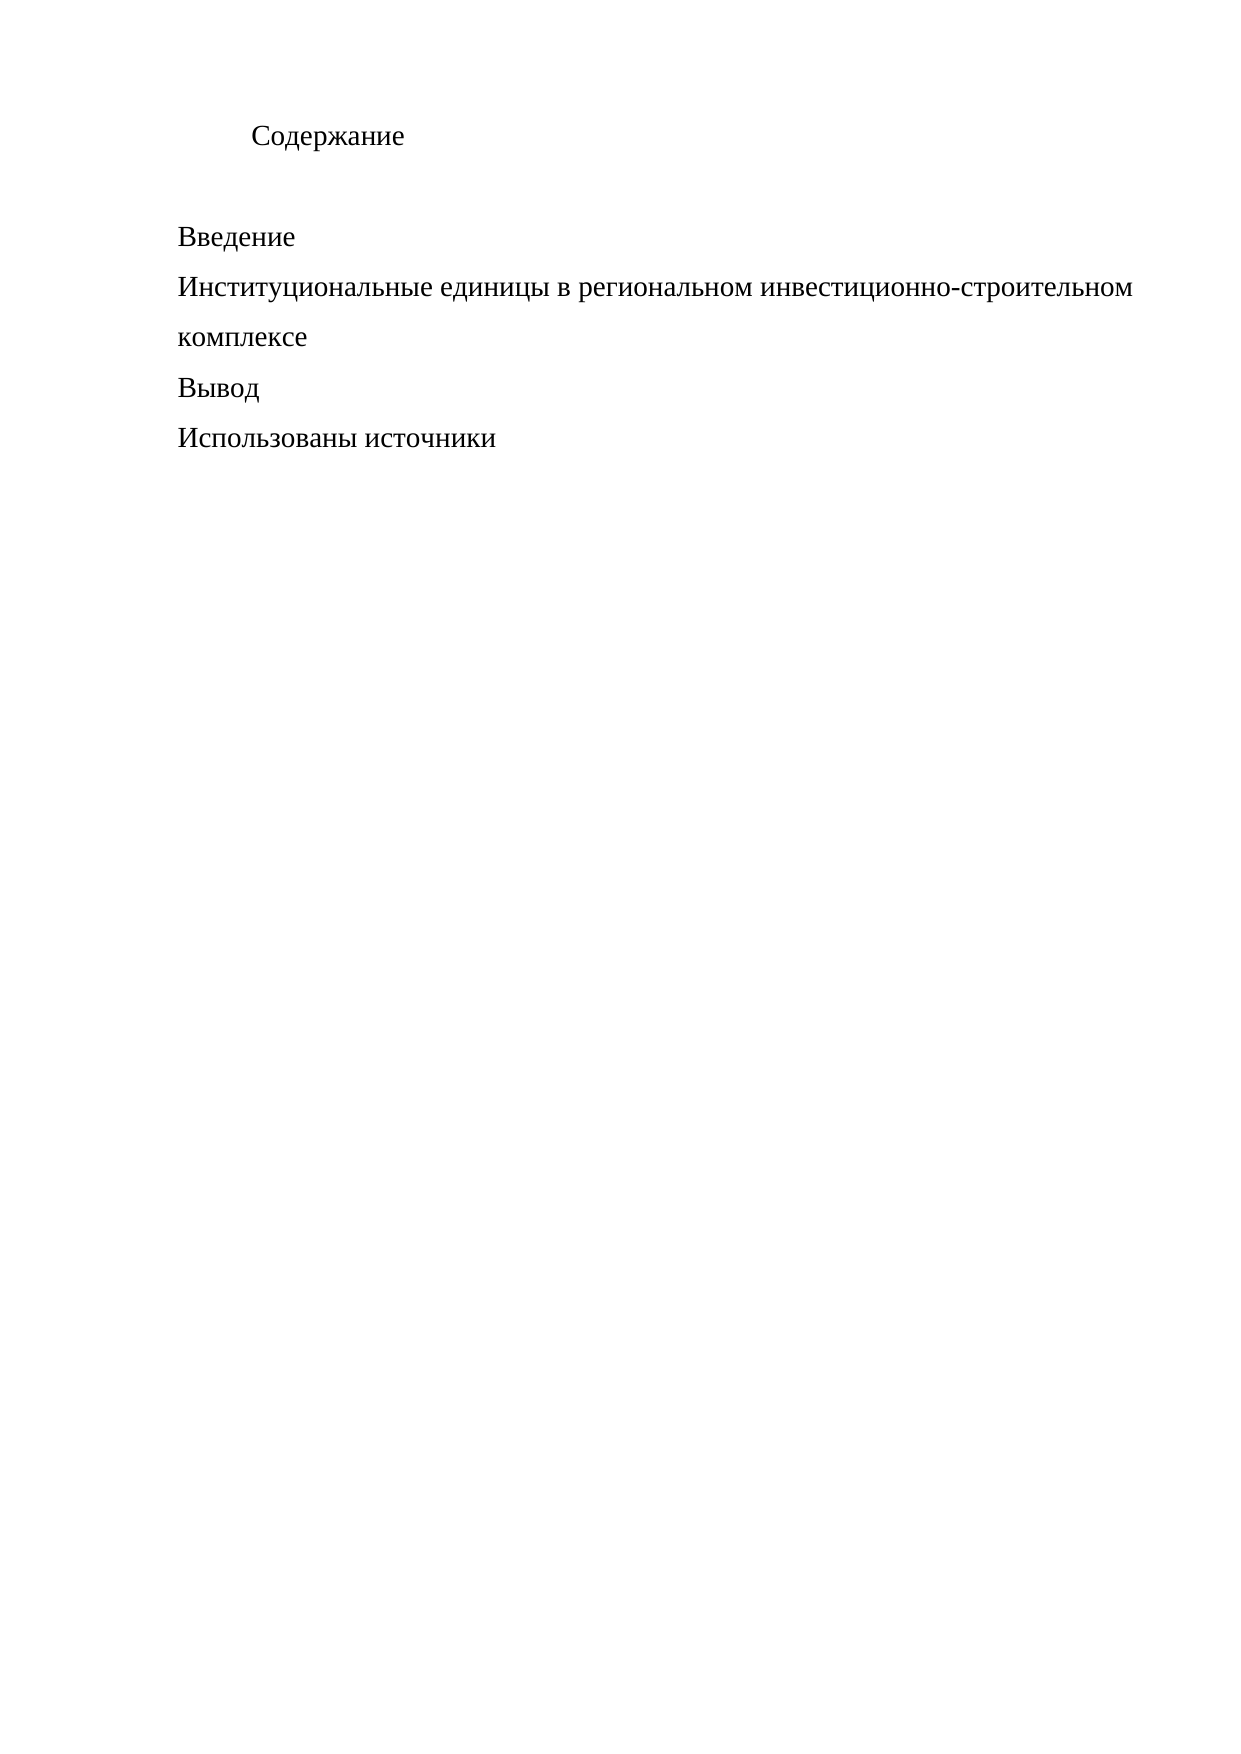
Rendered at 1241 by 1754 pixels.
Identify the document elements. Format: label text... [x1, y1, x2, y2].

text Содержание [177, 118, 1152, 152]
text Введение [177, 219, 1152, 252]
text Институциональные единицы в региональном инвестиционно-строительном комплексе [177, 269, 1152, 353]
text Вывод [177, 370, 1152, 403]
text Использованы источники [177, 420, 1152, 453]
